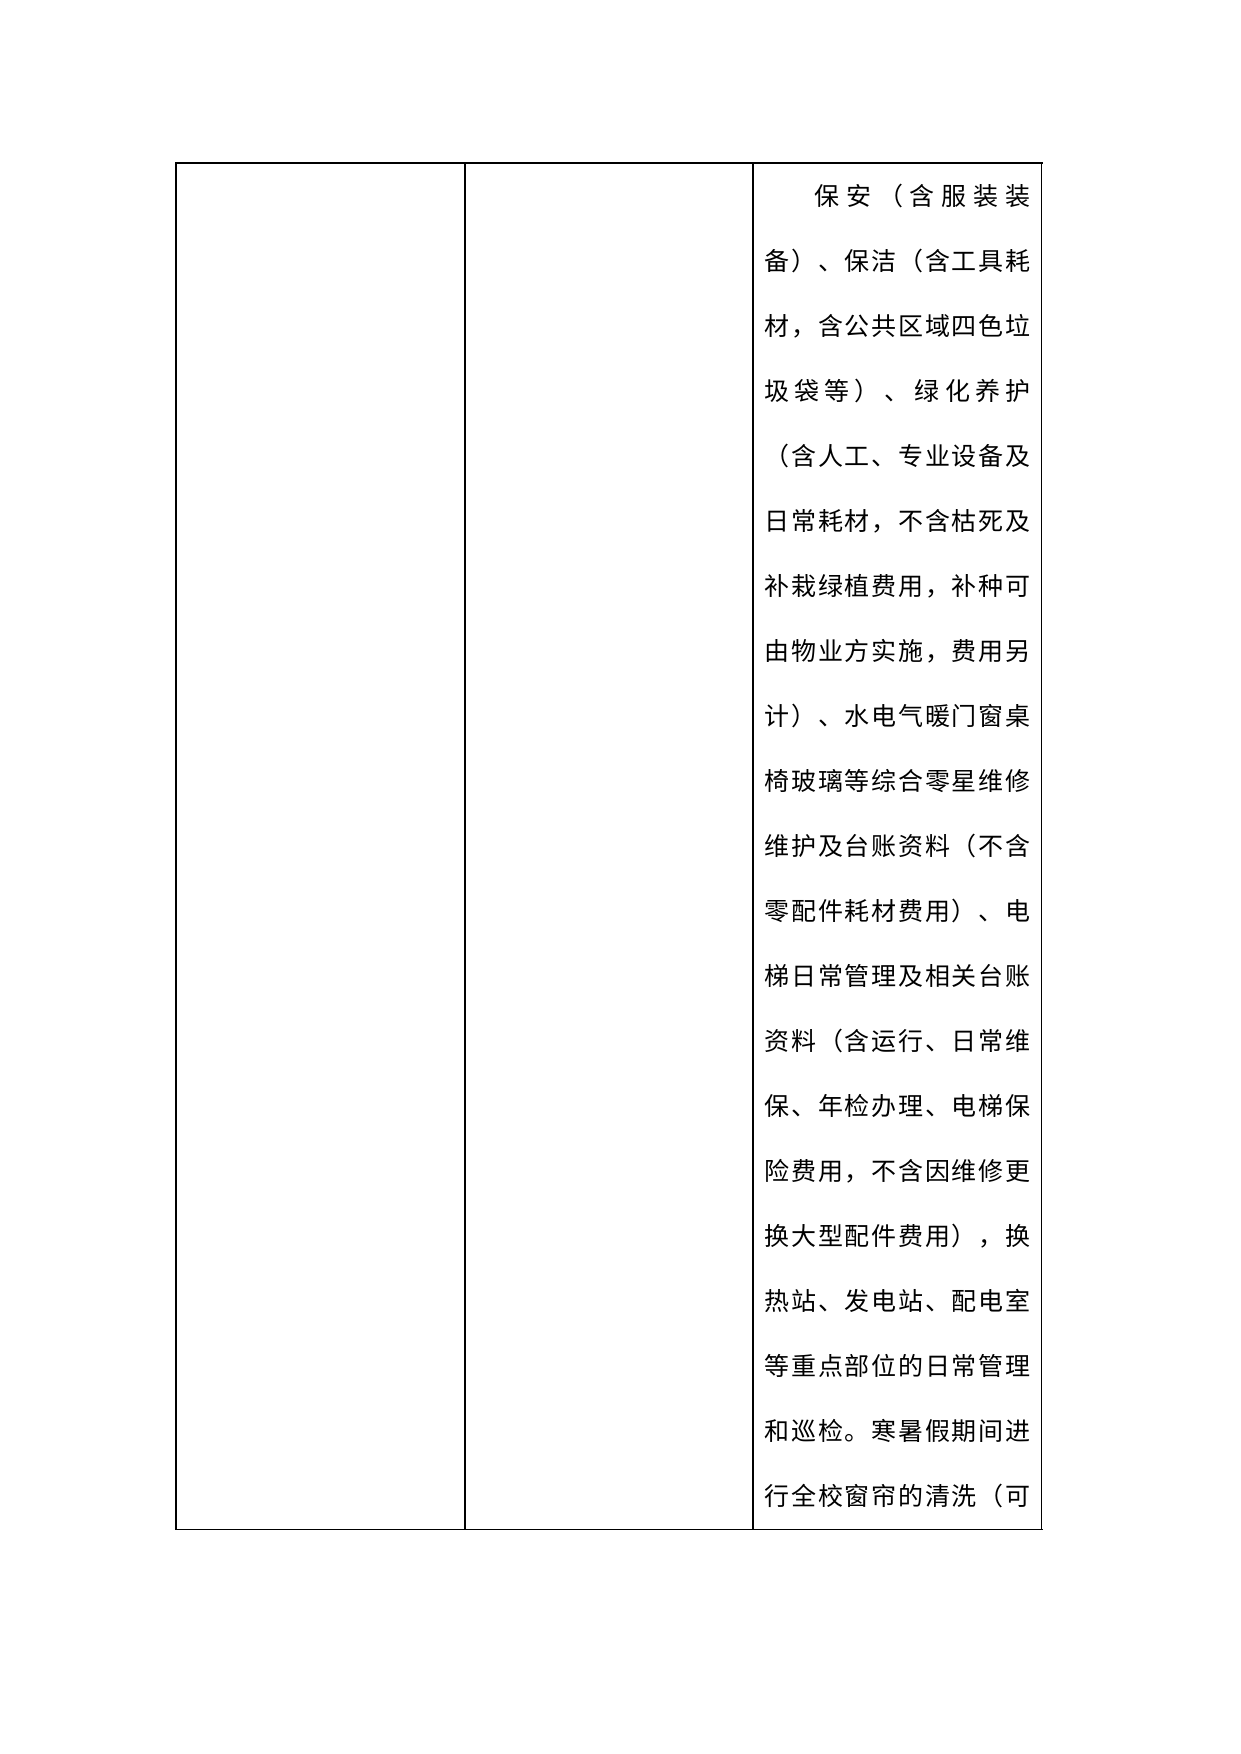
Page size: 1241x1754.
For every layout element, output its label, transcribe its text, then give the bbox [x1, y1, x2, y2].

table_cell [466, 164, 752, 1528]
table_cell 1 [177, 164, 464, 1528]
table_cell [754, 164, 1041, 1528]
